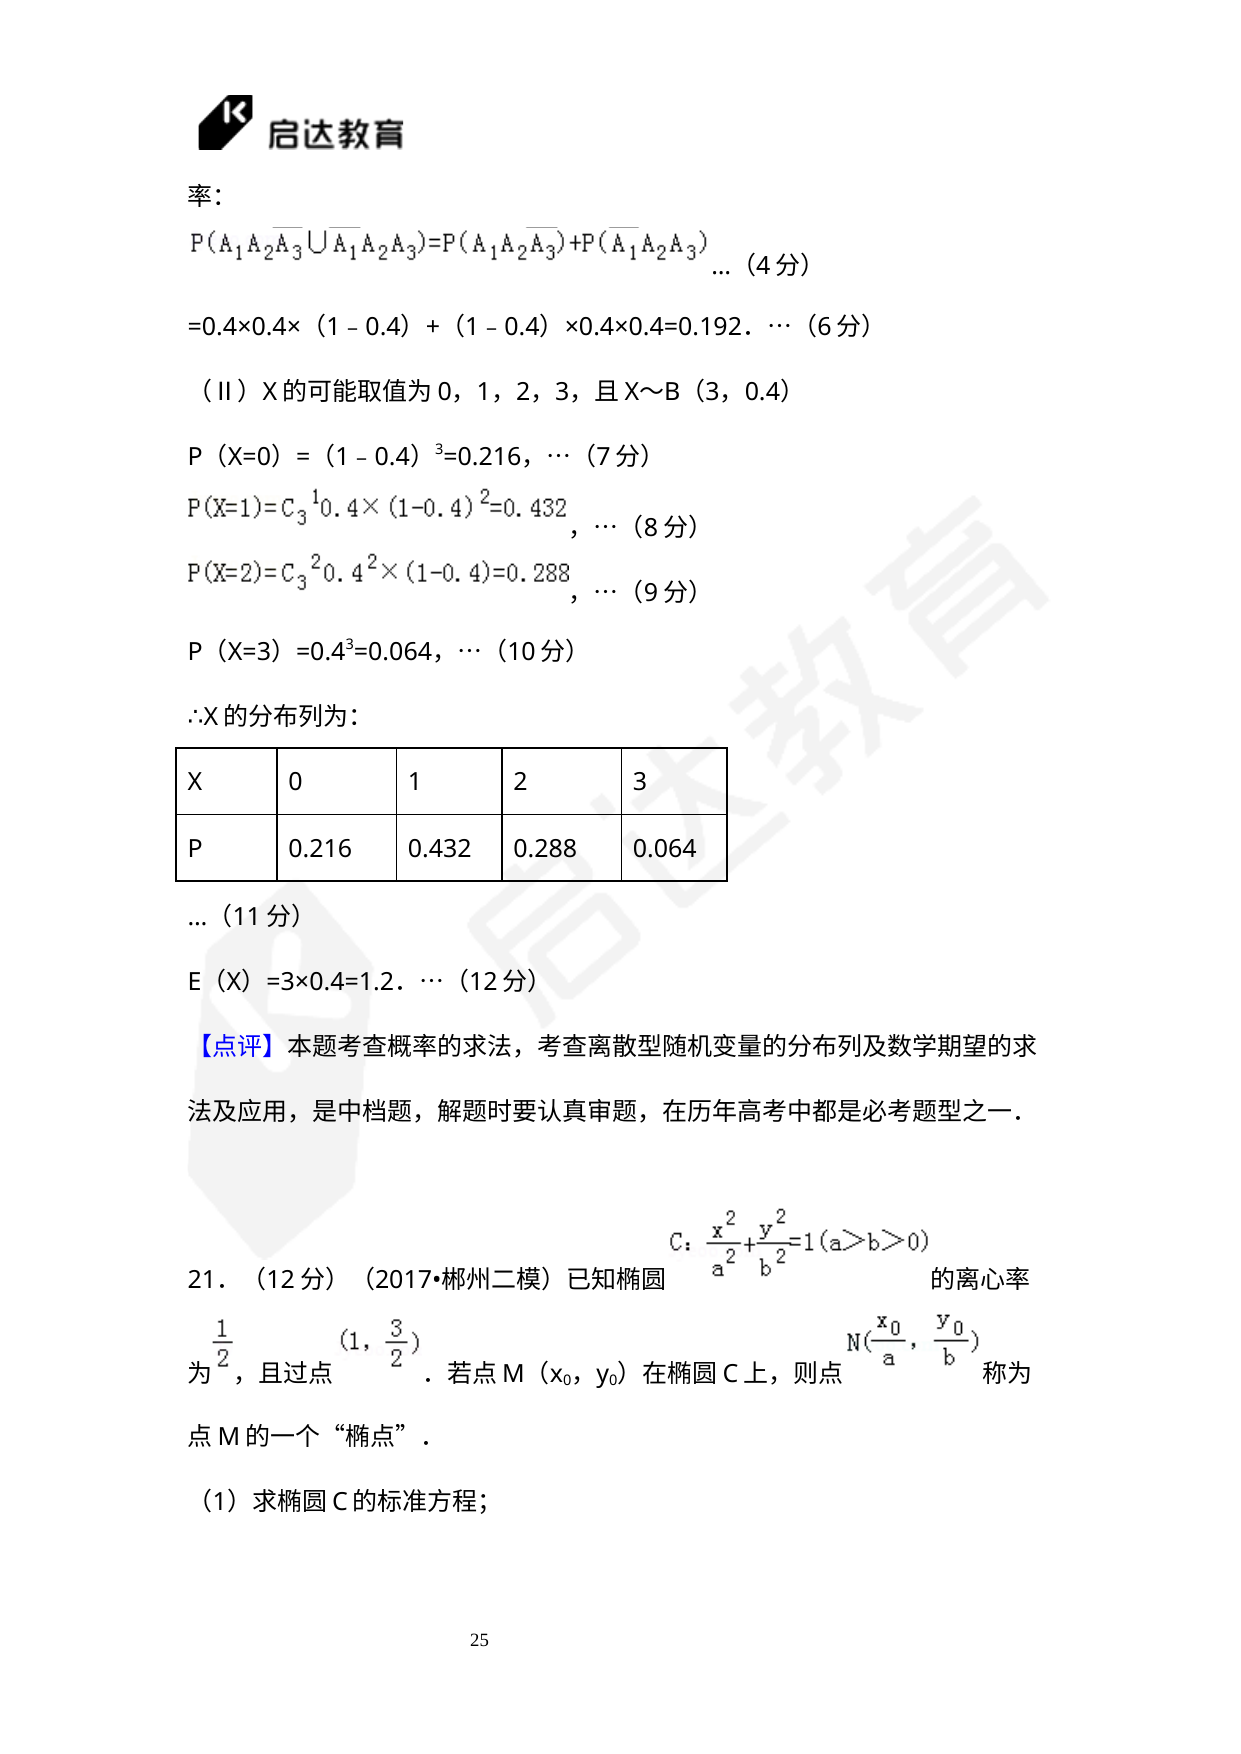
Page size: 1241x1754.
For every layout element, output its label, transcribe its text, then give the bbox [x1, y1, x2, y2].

table_cell P [177, 815, 276, 880]
picture [198, 95, 404, 150]
text …（11分） [187, 882, 1053, 947]
text =0.4×0.4×（1﹣0.4）+（1﹣0.4）×0.4×0.4=0.192．…（6分） [187, 292, 1053, 357]
text （1）求椭圆C的标准方程； [187, 1467, 1053, 1532]
table_cell 0.288 [503, 815, 621, 880]
text E（X）=3×0.4=1.2．…（12分） [187, 947, 1053, 1012]
picture [187, 227, 711, 265]
picture [666, 1206, 931, 1281]
picture [332, 1315, 422, 1370]
table_cell 0.064 [622, 815, 726, 880]
text ∴X的分布列为： [187, 682, 1053, 747]
picture [843, 1304, 983, 1370]
table_header X [177, 749, 276, 813]
text 21．（12分）（2017•郴州二模）已知椭圆的离心率为，且过点．若点M（x0，y0）在椭圆C上，则点称为点M的一个“椭点”． [187, 1207, 1053, 1467]
table_header 3 [622, 749, 726, 813]
text （Ⅱ）X的可能取值为0，1，2，3，且X～B（3，0.4） [187, 357, 1053, 422]
picture [187, 487, 569, 530]
table_cell 0.432 [397, 815, 501, 880]
text 【点评】本题考查概率的求法，考查离散型随机变量的分布列及数学期望的求法及应用，是中档题，解题时要认真审题，在历年高考中都是必考题型之一． [187, 1012, 1053, 1142]
table_cell 0.216 [278, 815, 396, 880]
text 则未来3天内，连续2天日销售量不低于8吨，另一天日销售量低于8吨的概率： [187, 162, 1053, 227]
table_header 0 [278, 749, 396, 813]
picture [187, 552, 569, 595]
text P（X=0）=（1﹣0.4）3=0.216，…（7分） [187, 422, 1053, 487]
picture [212, 1315, 233, 1370]
table_header 1 [397, 749, 501, 813]
text P（X=3）=0.43=0.064，…（10分） [187, 617, 1053, 682]
table_header 2 [503, 749, 621, 813]
